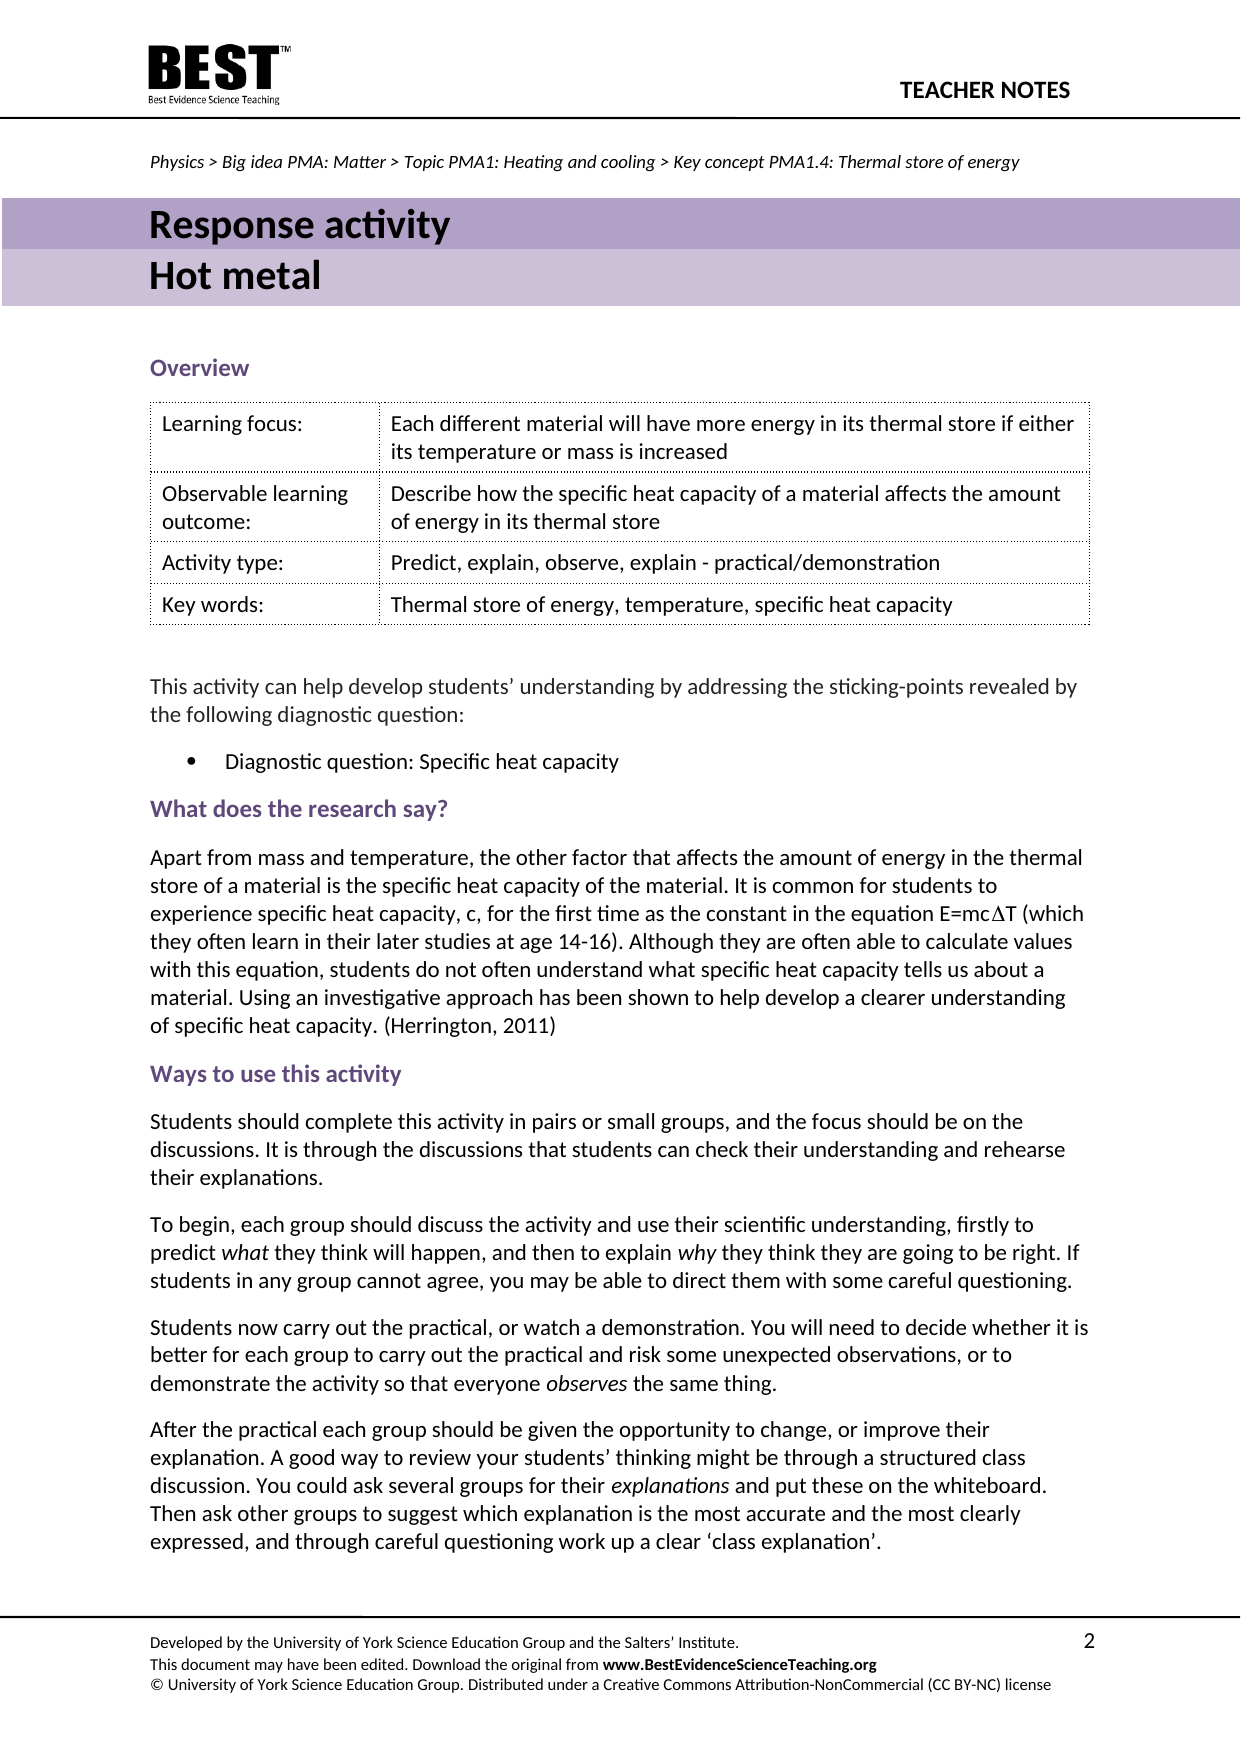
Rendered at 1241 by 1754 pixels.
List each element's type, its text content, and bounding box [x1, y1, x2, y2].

picture [148, 44, 291, 105]
text Students should complete this activity in pairs or small groups, and the focus should be on the discussions. It is through the discussions that students can check their understanding and rehearse their explanations. [150, 1107, 1090, 1191]
text Overview [150, 353, 1090, 383]
list Diagnostic question: Specific heat capacity [187, 747, 1090, 775]
table_cell Predict, explain, observe, explain - practical/demonstration [379, 541, 1090, 583]
table_cell Hot metal [2, 249, 1240, 306]
table_cell Describe how the specific heat capacity of a material affects the amount of energy in its thermal store [379, 471, 1090, 541]
table_header Response activity [2, 198, 1240, 249]
table_cell Activity type: [151, 541, 379, 583]
text Apart from mass and temperature, the other factor that affects the amount of energy in the thermal store of a material is the specific heat capacity of the material. It is common for students to experience specific heat capacity, c, for the first time as the constant in the equation E=mcT (which they often learn in their later studies at age 14-16). Although they are often able to calculate values with this equation, students do not often understand what specific heat capacity tells us about a material. Using an investigative approach has been shown to help develop a clearer understanding of specific heat capacity. (Herrington, 2011) [150, 843, 1090, 1039]
table_header Each different material will have more energy in its thermal store if either its temperature or mass is increased [379, 402, 1090, 471]
text Physics > Big idea PMA: Matter > Topic PMA1: Heating and cooling > Key concept PMA1.4: Thermal store of energy [150, 150, 1090, 173]
table_cell Thermal store of energy, temperature, specific heat capacity [379, 583, 1090, 624]
table_cell Key words: [151, 583, 379, 624]
table_cell Observable learning outcome: [151, 471, 379, 541]
text Ways to use this activity [150, 1058, 1090, 1088]
table_header Learning focus: [151, 402, 379, 471]
text Students now carry out the practical, or watch a demonstration. You will need to decide whether it is better for each group to carry out the practical and risk some unexpected observations, or to demonstrate the activity so that everyone observes the same thing. [150, 1313, 1090, 1397]
text After the practical each group should be given the opportunity to change, or improve their explanation. A good way to review your students’ thinking might be through a structured class discussion. You could ask several groups for their explanations and put these on the whiteboard. Then ask other groups to suggest which explanation is the most accurate and the most clearly expressed, and through careful questioning work up a clear ‘class explanation’. [150, 1415, 1090, 1556]
text To begin, each group should discuss the activity and use their scientific understanding, firstly to predict what they think will happen, and then to explain why they think they are going to be right. If students in any group cannot agree, you may be able to direct them with some careful questioning. [150, 1210, 1090, 1294]
text This activity can help develop students’ understanding by addressing the sticking-points revealed by the following diagnostic question: [465, 672, 1090, 728]
text What does the research say? [150, 793, 1090, 824]
